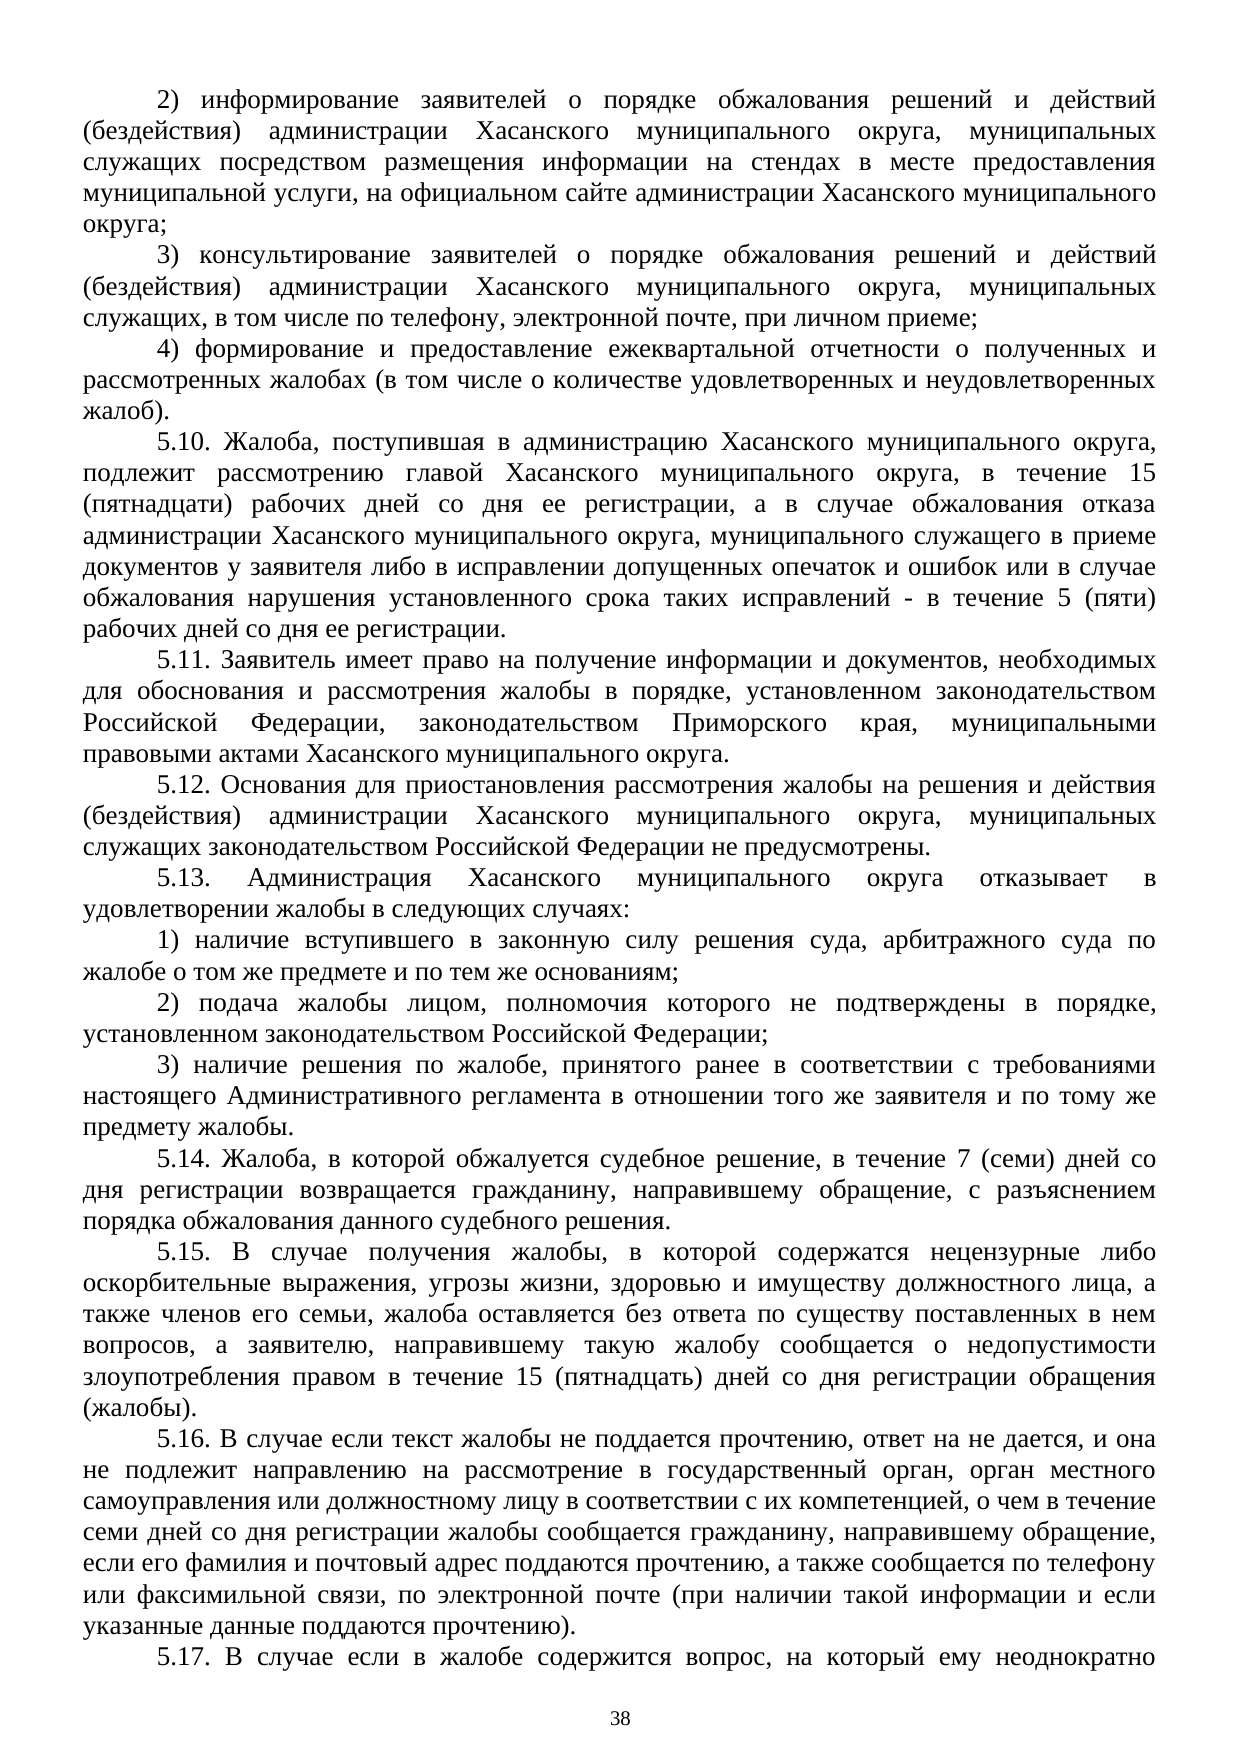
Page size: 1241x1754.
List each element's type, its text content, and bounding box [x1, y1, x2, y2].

text 2) подача жалобы лицом, полномочия которого не подтверждены в порядке, установленном законодательством Российской Федерации; [83, 986, 1157, 1048]
text 5.12. Основания для приостановления рассмотрения жалобы на решения и действия (бездействия) администрации Хасанского муниципального округа, муниципальных служащих законодательством Российской Федерации не предусмотрены. [83, 768, 1157, 861]
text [83, 1640, 1157, 1671]
text 5.11. Заявитель имеет право на получение информации и документов, необходимых для обоснования и рассмотрения жалобы в порядке, установленном законодательством Российской Федерации, законодательством Приморского края, муниципальными правовыми актами Хасанского муниципального округа. [83, 643, 1157, 768]
text 2) информирование заявителей о порядке обжалования решений и действий (бездействия) администрации Хасанского муниципального округа, муниципальных служащих посредством размещения информации на стендах в месте предоставления муниципальной услуги, на официальном сайте администрации Хасанского муниципального округа; [83, 83, 1157, 238]
text 5.15. В случае получения жалобы, в которой содержатся нецензурные либо оскорбительные выражения, угрозы жизни, здоровью и имуществу должностного лица, а также членов его семьи, жалоба оставляется без ответа по существу поставленных в нем вопросов, а заявителю, направившему такую жалобу сообщается о недопустимости злоупотребления правом в течение 15 (пятнадцать) дней со дня регистрации обращения (жалобы). [83, 1235, 1157, 1422]
text 4) формирование и предоставление ежеквартальной отчетности о полученных и рассмотренных жалобах (в том числе о количестве удовлетворенных и неудовлетворенных жалоб). [83, 332, 1157, 425]
text 5.14. Жалоба, в которой обжалуется судебное решение, в течение 7 (семи) дней со дня регистрации возвращается гражданину, направившему обращение, с разъяснением порядка обжалования данного судебного решения. [83, 1142, 1157, 1235]
text 5.13. Администрация Хасанского муниципального округа отказывает в удовлетворении жалобы в следующих случаях: [83, 861, 1157, 924]
text 3) консультирование заявителей о порядке обжалования решений и действий (бездействия) администрации Хасанского муниципального округа, муниципальных служащих, в том числе по телефону, электронной почте, при личном приеме; [83, 238, 1157, 332]
text 5.16. В случае если текст жалобы не поддается прочтению, ответ на не дается, и она не подлежит направлению на рассмотрение в государственный орган, орган местного самоуправления или должностному лицу в соответствии с их компетенцией, о чем в течение семи дней со дня регистрации жалобы сообщается гражданину, направившему обращение, если его фамилия и почтовый адрес поддаются прочтению, а также сообщается по телефону или факсимильной связи, по электронной почте (при наличии такой информации и если указанные данные поддаются прочтению). [83, 1422, 1157, 1640]
text 5.10. Жалоба, поступившая в администрацию Хасанского муниципального округа, подлежит рассмотрению главой Хасанского муниципального округа, в течение 15 (пятнадцати) рабочих дней со дня ее регистрации, а в случае обжалования отказа администрации Хасанского муниципального округа, муниципального служащего в приеме документов у заявителя либо в исправлении допущенных опечаток и ошибок или в случае обжалования нарушения установленного срока таких исправлений - в течение 5 (пяти) рабочих дней со дня ее регистрации. [83, 425, 1157, 643]
text 3) наличие решения по жалобе, принятого ранее в соответствии с требованиями настоящего Административного регламента в отношении того же заявителя и по тому же предмету жалобы. [83, 1048, 1157, 1142]
text 1) наличие вступившего в законную силу решения суда, арбитражного суда по жалобе о том же предмете и по тем же основаниям; [83, 924, 1157, 986]
